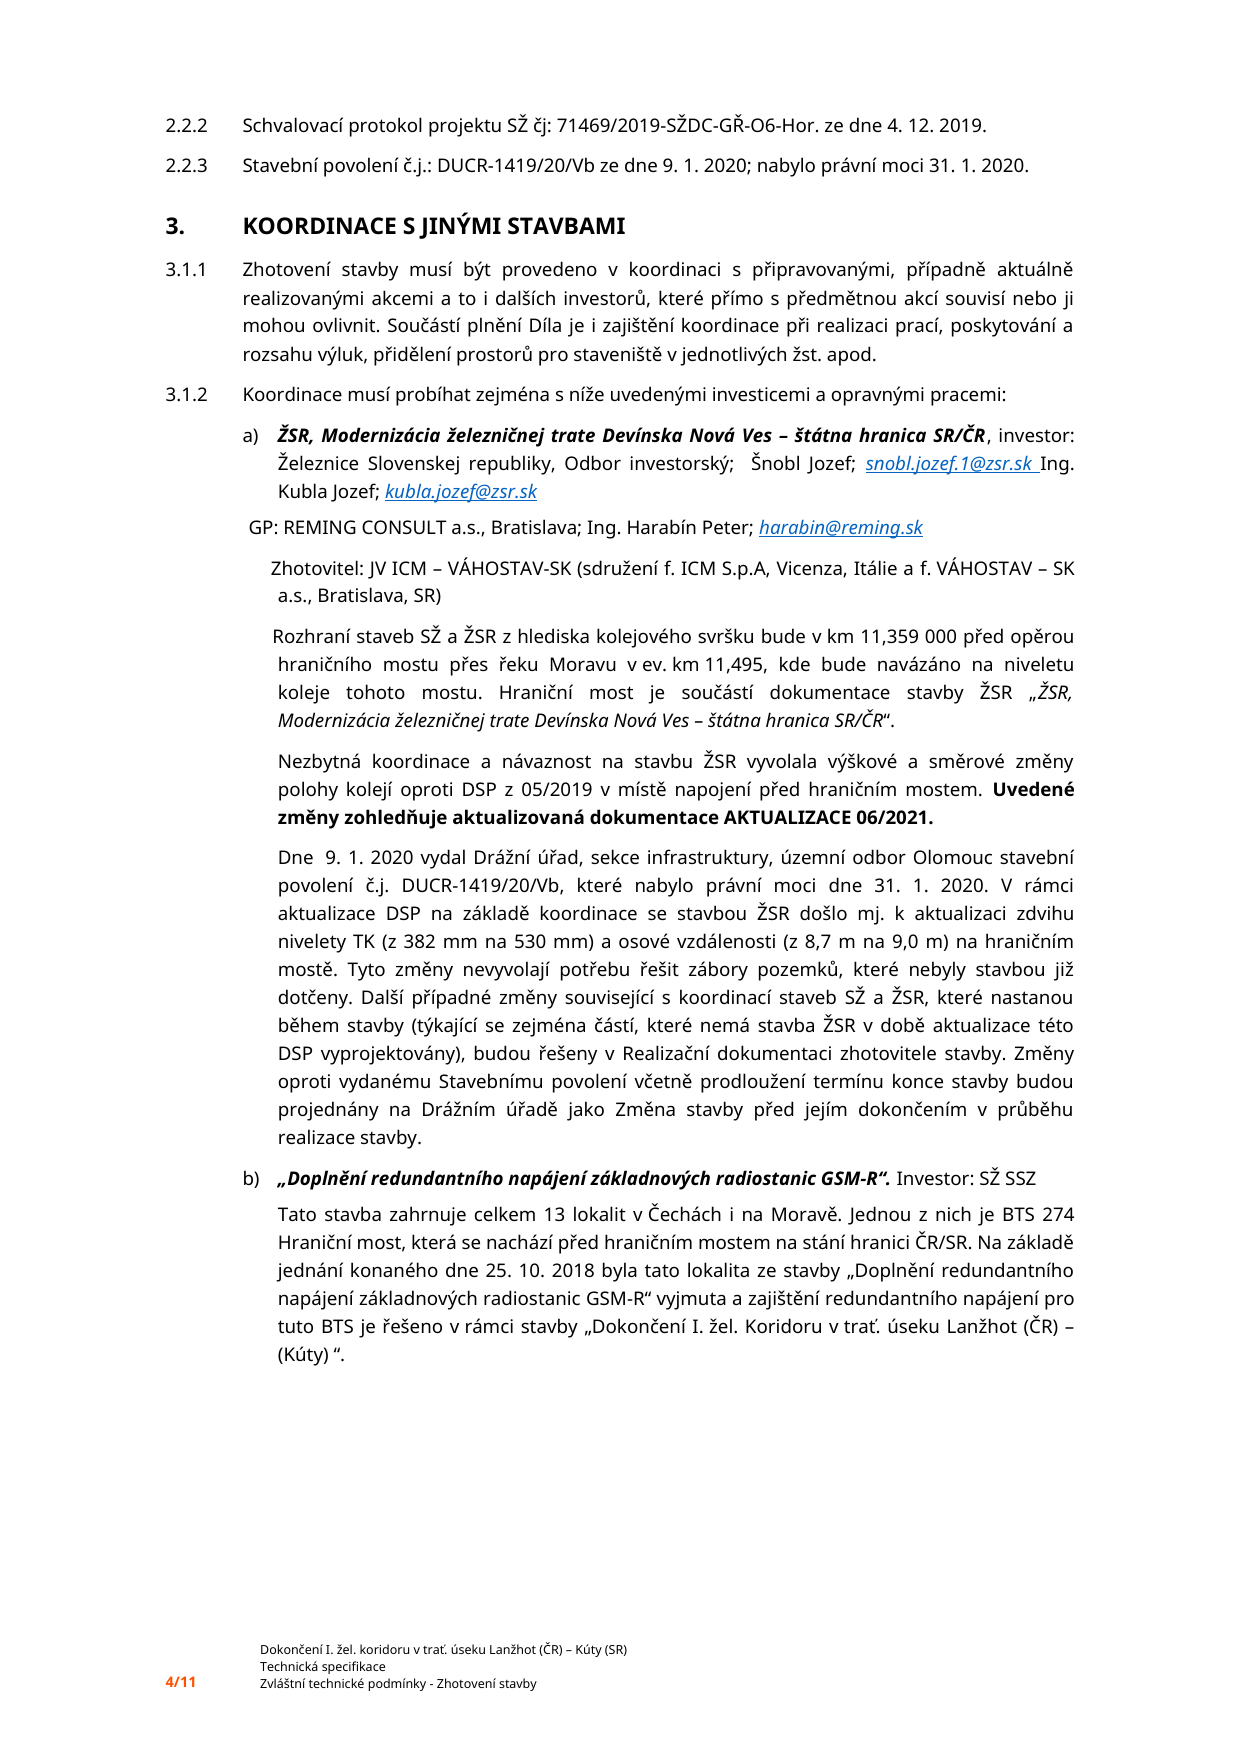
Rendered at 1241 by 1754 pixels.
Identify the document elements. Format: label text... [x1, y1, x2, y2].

list GP: REMING CONSULT a.s., Bratislava; Ing. Harabín Peter; harabin@reming.sk [165, 514, 1075, 540]
list Zhotovitel: JV ICM – VÁHOSTAV-SK (sdružení f. ICM S.p.A, Vicenza, Itálie a f. VÁHOSTAV – SK a.s., Bratislava, SR) [242, 555, 1075, 608]
text Koordinace musí probíhat zejména s níže uvedenými investicemi a opravnými pracemi: [165, 381, 1075, 407]
text „Doplnění redundantního napájení základnových radiostanic GSM-R“. Investor: SŽ SSZ [242, 1165, 1075, 1191]
text KOORDINACE S JINÝMI STAVBAMI [165, 210, 1075, 241]
list Dne 9. 1. 2020 vydal Drážní úřad, sekce infrastruktury, územní odbor Olomouc stavební povolení č.j. DUCR-1419/20/Vb, které nabylo právní moci dne 31. 1. 2020. V rámci aktualizace DSP na základě koordinace se stavbou ŽSR došlo mj. k aktualizaci zdvihu nivelety TK (z 382 mm na 530 mm) a osové vzdálenosti (z 8,7 m na 9,0 m) na hraničním mostě. Tyto změny nevyvolají potřebu řešit zábory pozemků, které nebyly stavbou již dotčeny. Další případné změny související s koordinací staveb SŽ a ŽSR, které nastanou během stavby (týkající se zejména částí, které nemá stavba ŽSR v době aktualizace této DSP vyprojektovány), budou řešeny v Realizační dokumentaci zhotovitele stavby. Změny oproti vydanému Stavebnímu povolení včetně prodloužení termínu konce stavby budou projednány na Drážním úřadě jako Změna stavby před jejím dokončením v průběhu realizace stavby. [278, 844, 1075, 1150]
list Rozhraní staveb SŽ a ŽSR z hlediska kolejového svršku bude v km 11,359 000 před opěrou hraničního mostu přes řeku Moravu v ev. km 11,495, kde bude navázáno na niveletu koleje tohoto mostu. Hraniční most je součástí dokumentace stavby ŽSR „ŽSR, Modernizácia železničnej trate Devínska Nová Ves – štátna hranica SR/ČR“. [242, 623, 1075, 733]
text ŽSR, Modernizácia železničnej trate Devínska Nová Ves – štátna hranica SR/ČR, investor: Železnice Slovenskej republiky, Odbor investorský; Šnobl Jozef; snobl.jozef.1@zsr.sk Ing. Kubla Jozef; kubla.jozef@zsr.sk [242, 422, 1075, 503]
text Tato stavba zahrnuje celkem 13 lokalit v Čechách i na Moravě. Jednou z nich je BTS 274 Hraniční most, která se nachází před hraničním mostem na stání hranici ČR/SR. Na základě jednání konaného dne 25. 10. 2018 byla tato lokalita ze stavby „Doplnění redundantního napájení základnových radiostanic GSM-R“ vyjmuta a zajištění redundantního napájení pro tuto BTS je řešeno v rámci stavby „Dokončení I. žel. Koridoru v trať. úseku Lanžhot (ČR) – (Kúty) “. [278, 1202, 1075, 1367]
list Nezbytná koordinace a návaznost na stavbu ŽSR vyvolala výškové a směrové změny polohy kolejí oproti DSP z 05/2019 v místě napojení před hraničním mostem. Uvedené změny zohledňuje aktualizovaná dokumentace AKTUALIZACE 06/2021. [278, 748, 1075, 829]
text Stavební povolení č.j.: DUCR-1419/20/Vb ze dne 9. 1. 2020; nabylo právní moci 31. 1. 2020. [165, 153, 1075, 178]
text Zhotovení stavby musí být provedeno v koordinaci s připravovanými, případně aktuálně realizovanými akcemi a to i dalších investorů, které přímo s předmětnou akcí souvisí nebo ji mohou ovlivnit. Součástí plnění Díla je i zajištění koordinace při realizaci prací, poskytování a rozsahu výluk, přidělení prostorů pro staveniště v jednotlivých žst. apod. [165, 257, 1075, 366]
text Schvalovací protokol projektu SŽ čj: 71469/2019-SŽDC-GŘ-O6-Hor. ze dne 4. 12. 2019. [165, 112, 1075, 138]
